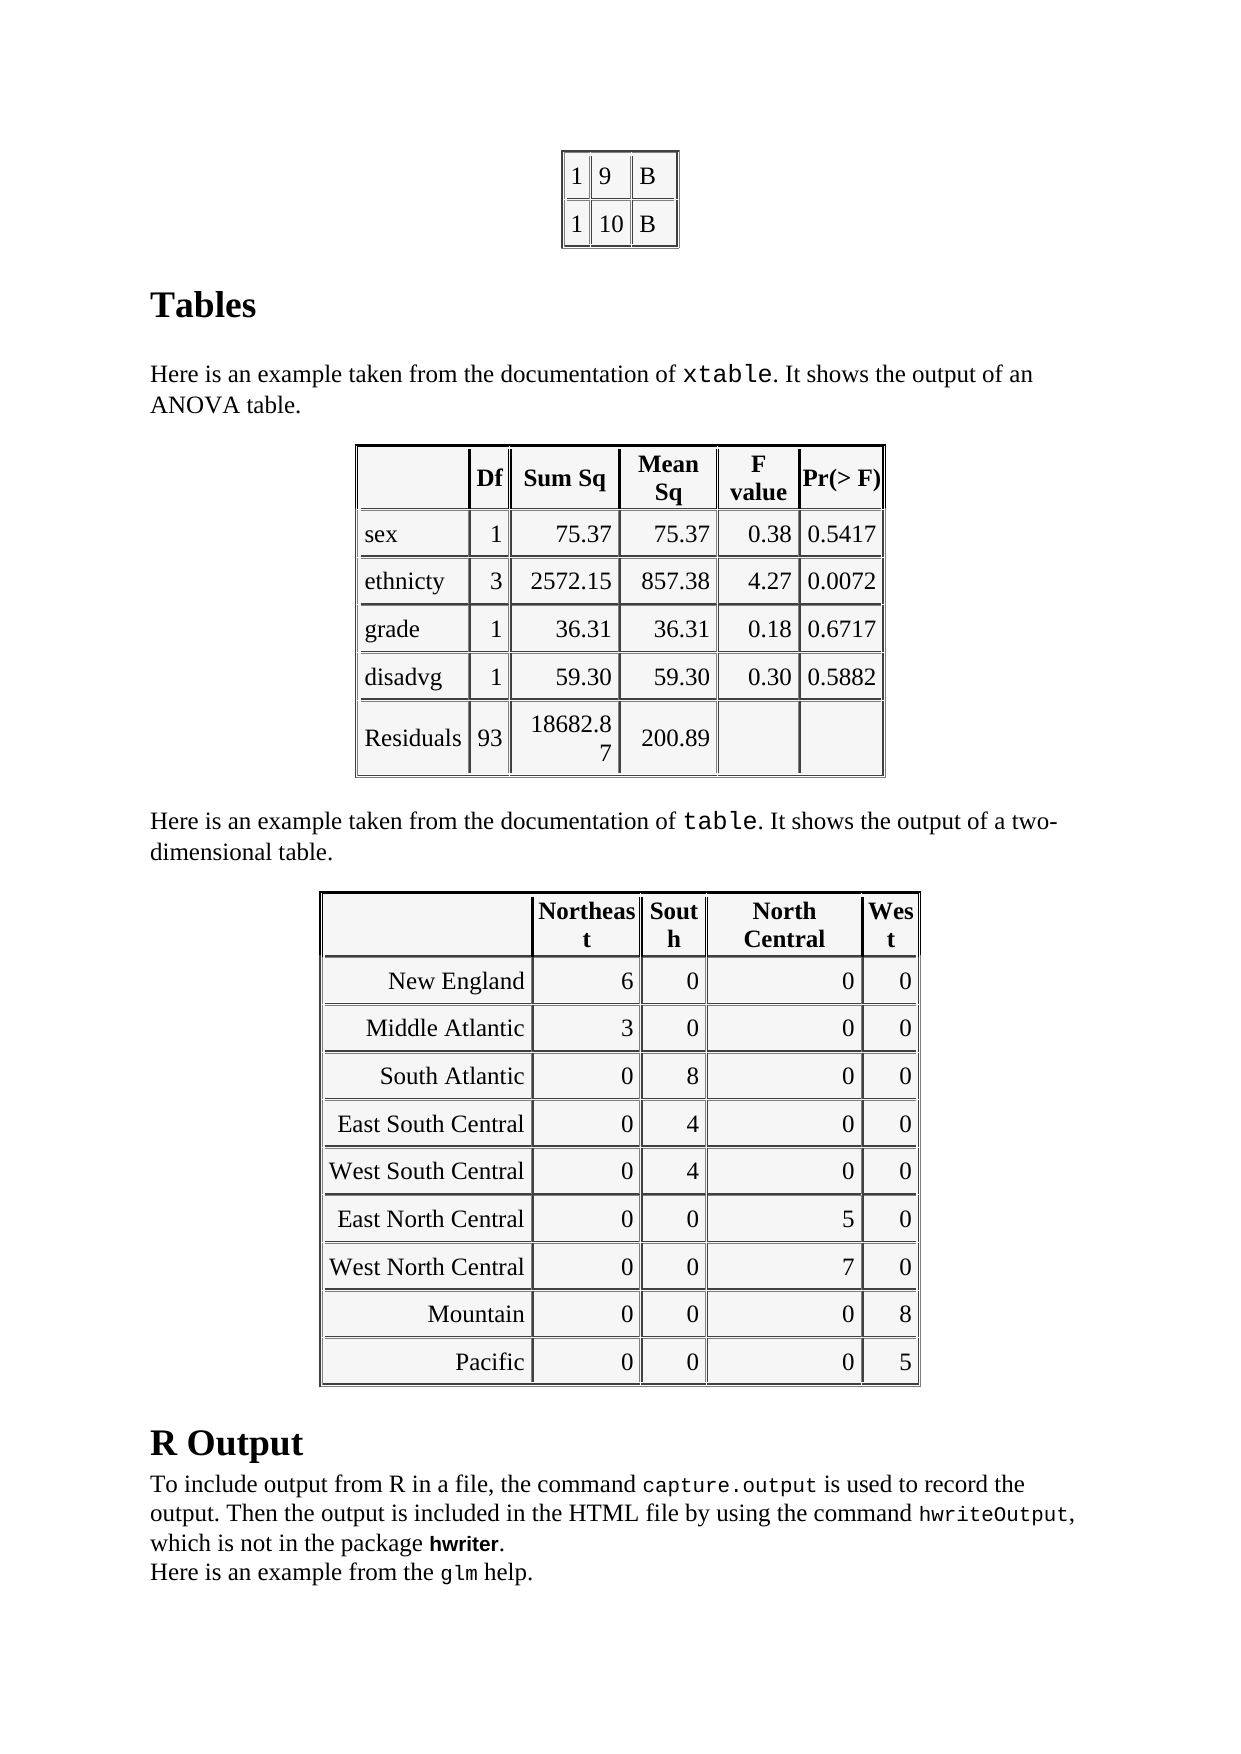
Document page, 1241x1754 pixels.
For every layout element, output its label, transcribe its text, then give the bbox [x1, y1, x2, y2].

table_cell 0 [708, 1006, 861, 1050]
table_cell 0.5417 [799, 508, 884, 555]
table_cell 0 [708, 1054, 861, 1098]
table_cell 0 [708, 1292, 861, 1336]
table_cell 75.37 [512, 511, 618, 555]
table_header West [862, 894, 918, 955]
table_header South [641, 894, 707, 955]
table_cell 1 [471, 511, 508, 555]
table_cell B [631, 198, 678, 245]
table_cell East North Central [321, 1193, 531, 1241]
table_cell 93 [469, 698, 510, 774]
table_cell 6 [534, 958, 639, 1002]
table_cell 0 [534, 1101, 639, 1145]
table_cell 8 [864, 1288, 918, 1336]
table_cell [718, 702, 799, 774]
table_cell 0.38 [719, 511, 798, 555]
table_cell sex [356, 508, 469, 555]
table_cell 3 [471, 559, 508, 603]
text Here is an example taken from the documentation of table. It shows the output of a two-dimensional table. [150, 778, 1090, 866]
table_cell Pacific [321, 1336, 532, 1383]
table_cell Middle Atlantic [323, 1003, 531, 1050]
table_cell B [631, 153, 676, 198]
subtitle R Output [150, 1420, 1090, 1463]
table_cell grade [356, 603, 468, 651]
table_cell 59.30 [512, 654, 618, 698]
table_cell 200.89 [619, 702, 718, 774]
table_cell 10 [591, 201, 631, 245]
table_cell 0 [534, 1292, 639, 1336]
table_cell 0 [534, 1054, 639, 1098]
table_cell 0 [707, 1339, 862, 1383]
table_cell disadvg [356, 651, 469, 698]
table_cell 3 [534, 1006, 639, 1050]
table_cell 0 [643, 1244, 705, 1288]
table_cell West North Central [321, 1241, 532, 1288]
table_cell 0.0072 [801, 555, 883, 603]
table_cell Residuals [358, 698, 469, 774]
table_header F value [718, 447, 799, 508]
table_cell 1 [471, 654, 508, 698]
table_cell 5 [862, 1336, 919, 1383]
table_header [358, 447, 469, 508]
text Here is an example taken from the documentation of xtable. It shows the output of an ANOVA table. [150, 331, 1090, 419]
table_cell 0 [862, 1241, 919, 1288]
table_cell 5 [708, 1196, 861, 1241]
table_cell 0 [864, 955, 918, 1002]
table_cell 0.30 [719, 654, 798, 698]
table_header North Central [707, 893, 862, 955]
table_cell 0 [864, 1003, 918, 1050]
table_cell 0 [643, 958, 705, 1002]
table_cell 0.6717 [801, 603, 884, 651]
table_header Mean Sq [619, 447, 718, 508]
table_cell 1 [565, 153, 591, 198]
table_cell South Atlantic [323, 1050, 531, 1098]
table_cell 0 [708, 958, 861, 1002]
table_cell 9 [591, 153, 631, 198]
table_cell 0 [643, 1006, 705, 1050]
table_header Pr(> F) [799, 447, 882, 508]
table_cell 0 [532, 1336, 641, 1383]
table_header Df [469, 446, 510, 508]
table_cell 0 [864, 1145, 918, 1193]
table_cell 0 [641, 1339, 707, 1383]
table_cell 36.31 [621, 606, 716, 651]
table_cell 4 [643, 1149, 705, 1193]
table_cell 59.30 [621, 654, 716, 698]
table_cell 1 [563, 198, 591, 245]
table_header Sum Sq [510, 447, 619, 508]
table_cell 0 [534, 1196, 639, 1241]
table_cell 4 [643, 1101, 705, 1145]
table_cell 36.31 [512, 606, 618, 651]
table_cell 8 [643, 1054, 705, 1098]
table_cell 0 [862, 1098, 919, 1145]
table_cell 0.18 [719, 606, 798, 651]
table_cell 0 [643, 1292, 705, 1336]
text To include output from R in a file, the command capture.output is used to record the output. Then the output is included in the HTML file by using the command hwriteOutput, which is not in the package hwriter. Here is an example from the glm help. [150, 1469, 1090, 1586]
table_cell Mountain [323, 1288, 531, 1336]
table_cell 1 [471, 606, 508, 651]
table_header Northeast [532, 893, 641, 955]
table_header [323, 894, 532, 955]
table_cell 0 [534, 1244, 639, 1288]
table_cell ethnicty [358, 555, 468, 603]
table_cell 7 [708, 1244, 861, 1288]
table_cell 0 [864, 1193, 919, 1241]
table_cell [799, 698, 883, 774]
table_cell East South Central [321, 1098, 532, 1145]
table_cell 75.37 [621, 511, 716, 555]
table_cell 0 [708, 1149, 861, 1193]
table_cell 0 [708, 1101, 861, 1145]
table_cell 0 [534, 1149, 639, 1193]
table_cell 0 [864, 1050, 918, 1098]
subtitle Tables [150, 282, 1090, 325]
table_cell 2572.15 [512, 559, 618, 603]
table_cell New England [323, 955, 531, 1002]
table_cell 4.27 [719, 559, 798, 603]
table_cell 0.5882 [799, 651, 884, 698]
table_cell 0 [643, 1196, 705, 1241]
table_cell 857.38 [621, 559, 716, 603]
table_cell 18682.87 [510, 702, 619, 774]
table_cell West South Central [323, 1145, 531, 1193]
